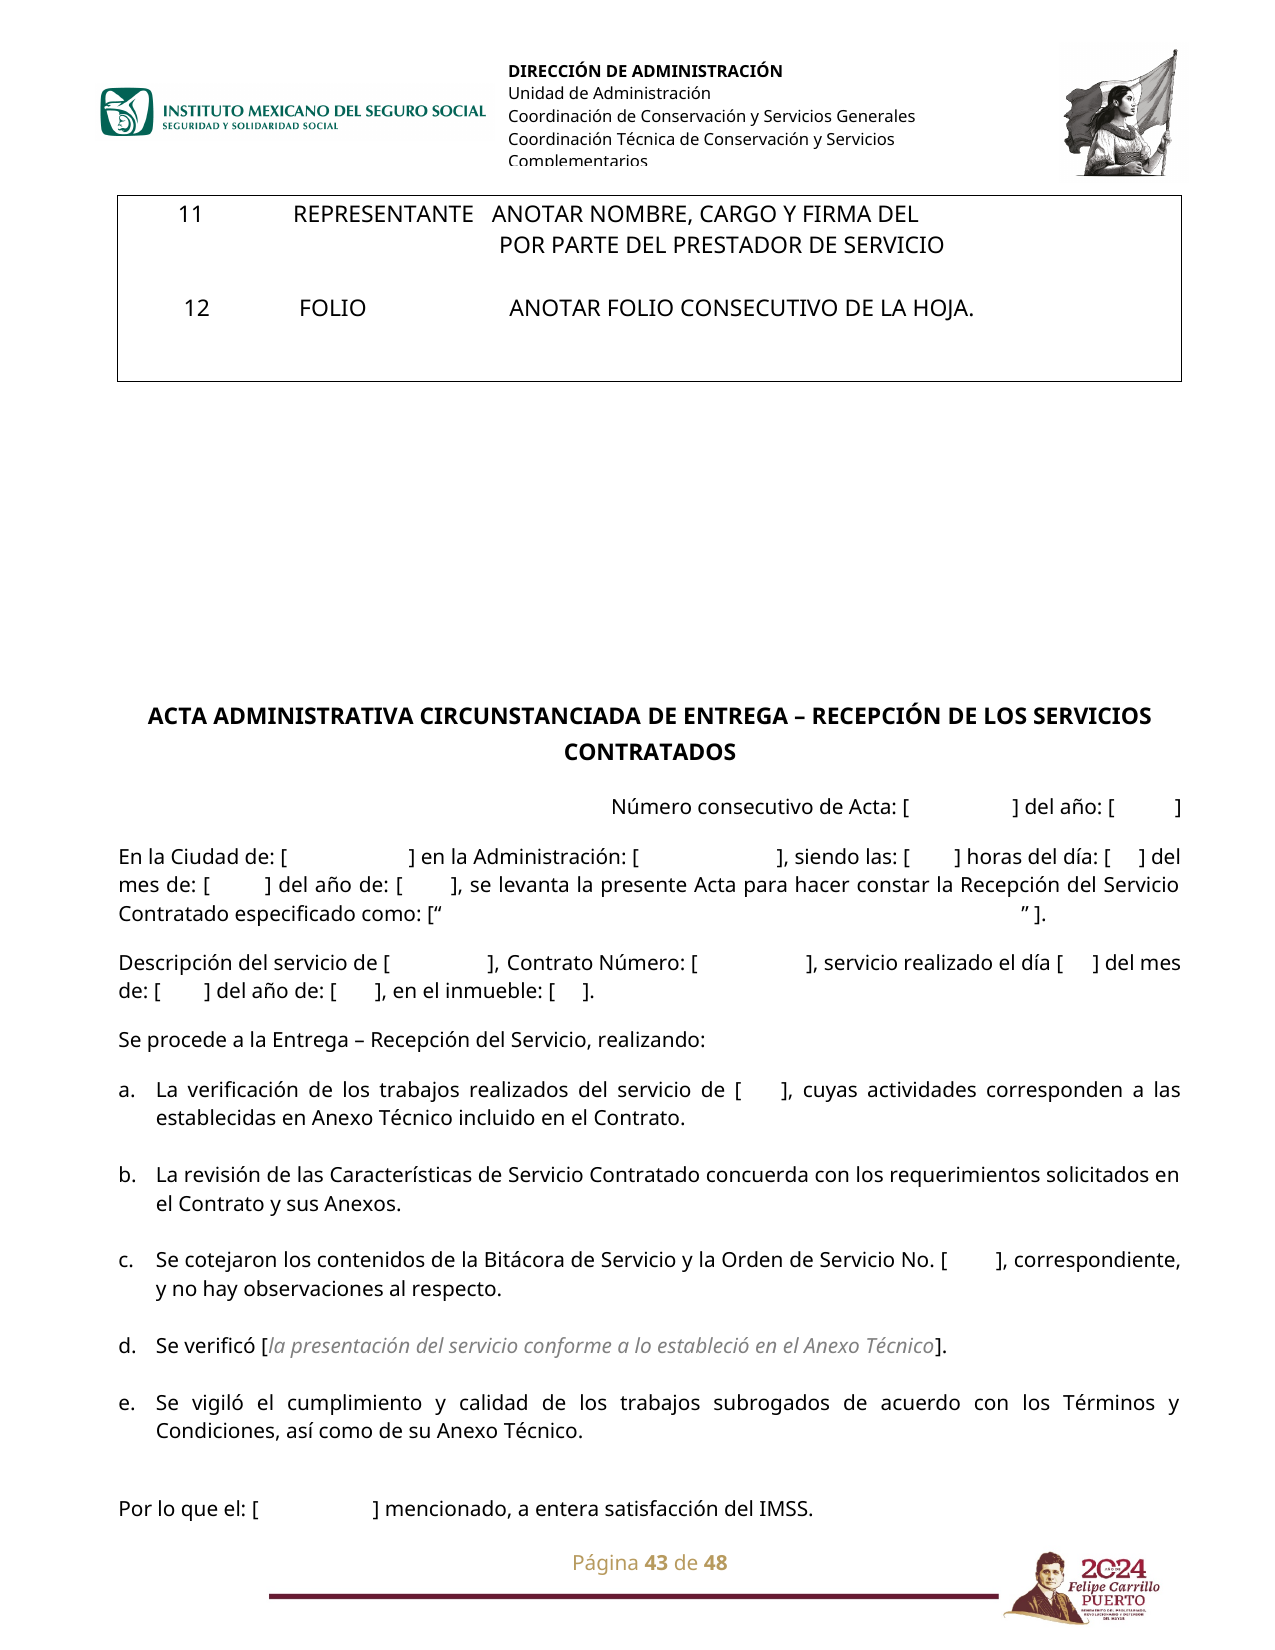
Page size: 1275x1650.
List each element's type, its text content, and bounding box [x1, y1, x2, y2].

list Se verificó [la presentación del servicio conforme a lo estableció en el Anexo Técnico]. [118, 1331, 1181, 1359]
list Se cotejaron los contenidos de la Bitácora de Servicio y la Orden de Servicio No. [ ], correspondiente, y no hay observaciones al respecto. [118, 1246, 1181, 1302]
text Descripción del servicio de [ ], Contrato Número: [ ], servicio realizado el día [ ] del mes de: [ ] del año de: [ ], en el inmueble: [ ]. [118, 948, 1181, 1005]
text ACTA ADMINISTRATIVA CIRCUNSTANCIADA DE ENTREGA – RECEPCIÓN DE LOS SERVICIOS CONTRATADOS [118, 700, 1181, 767]
text POR PARTE DEL PRESTADOR DE SERVICIO [118, 229, 1181, 261]
text Por lo que el: [ ] mencionado, a entera satisfacción del IMSS. [118, 1494, 1181, 1522]
picture [255, 1539, 1168, 1631]
text Se procede a la Entrega – Recepción del Servicio, realizando: [118, 1026, 1181, 1054]
list Se vigiló el cumplimiento y calidad de los trabajos subrogados de acuerdo con los Términos y Condiciones, así como de su Anexo Técnico. [118, 1388, 1181, 1444]
text Número consecutivo de Acta: [ ] del año: [ ] [118, 792, 1181, 821]
list La verificación de los trabajos realizados del servicio de [ ], cuyas actividades corresponden a las establecidas en Anexo Técnico incluido en el Contrato. [118, 1075, 1181, 1132]
list La revisión de las Características de Servicio Contratado concuerda con los requerimientos solicitados en el Contrato y sus Anexos. [118, 1160, 1181, 1217]
picture [1058, 42, 1189, 183]
text 11 REPRESENTANTE ANOTAR NOMBRE, CARGO Y FIRMA DEL [118, 196, 1181, 229]
picture [94, 83, 495, 141]
text 12 FOLIO ANOTAR FOLIO CONSECUTIVO DE LA HOJA. [118, 292, 1181, 323]
text En la Ciudad de: [ ] en la Administración: [ ], siendo las: [ ] horas del día: [ ] del mes de: [ ] del año de: [ ], se levanta la presente Acta para hacer constar la Recepción del Servicio Contratado especificado como: [“ ” ]. [118, 842, 1181, 927]
